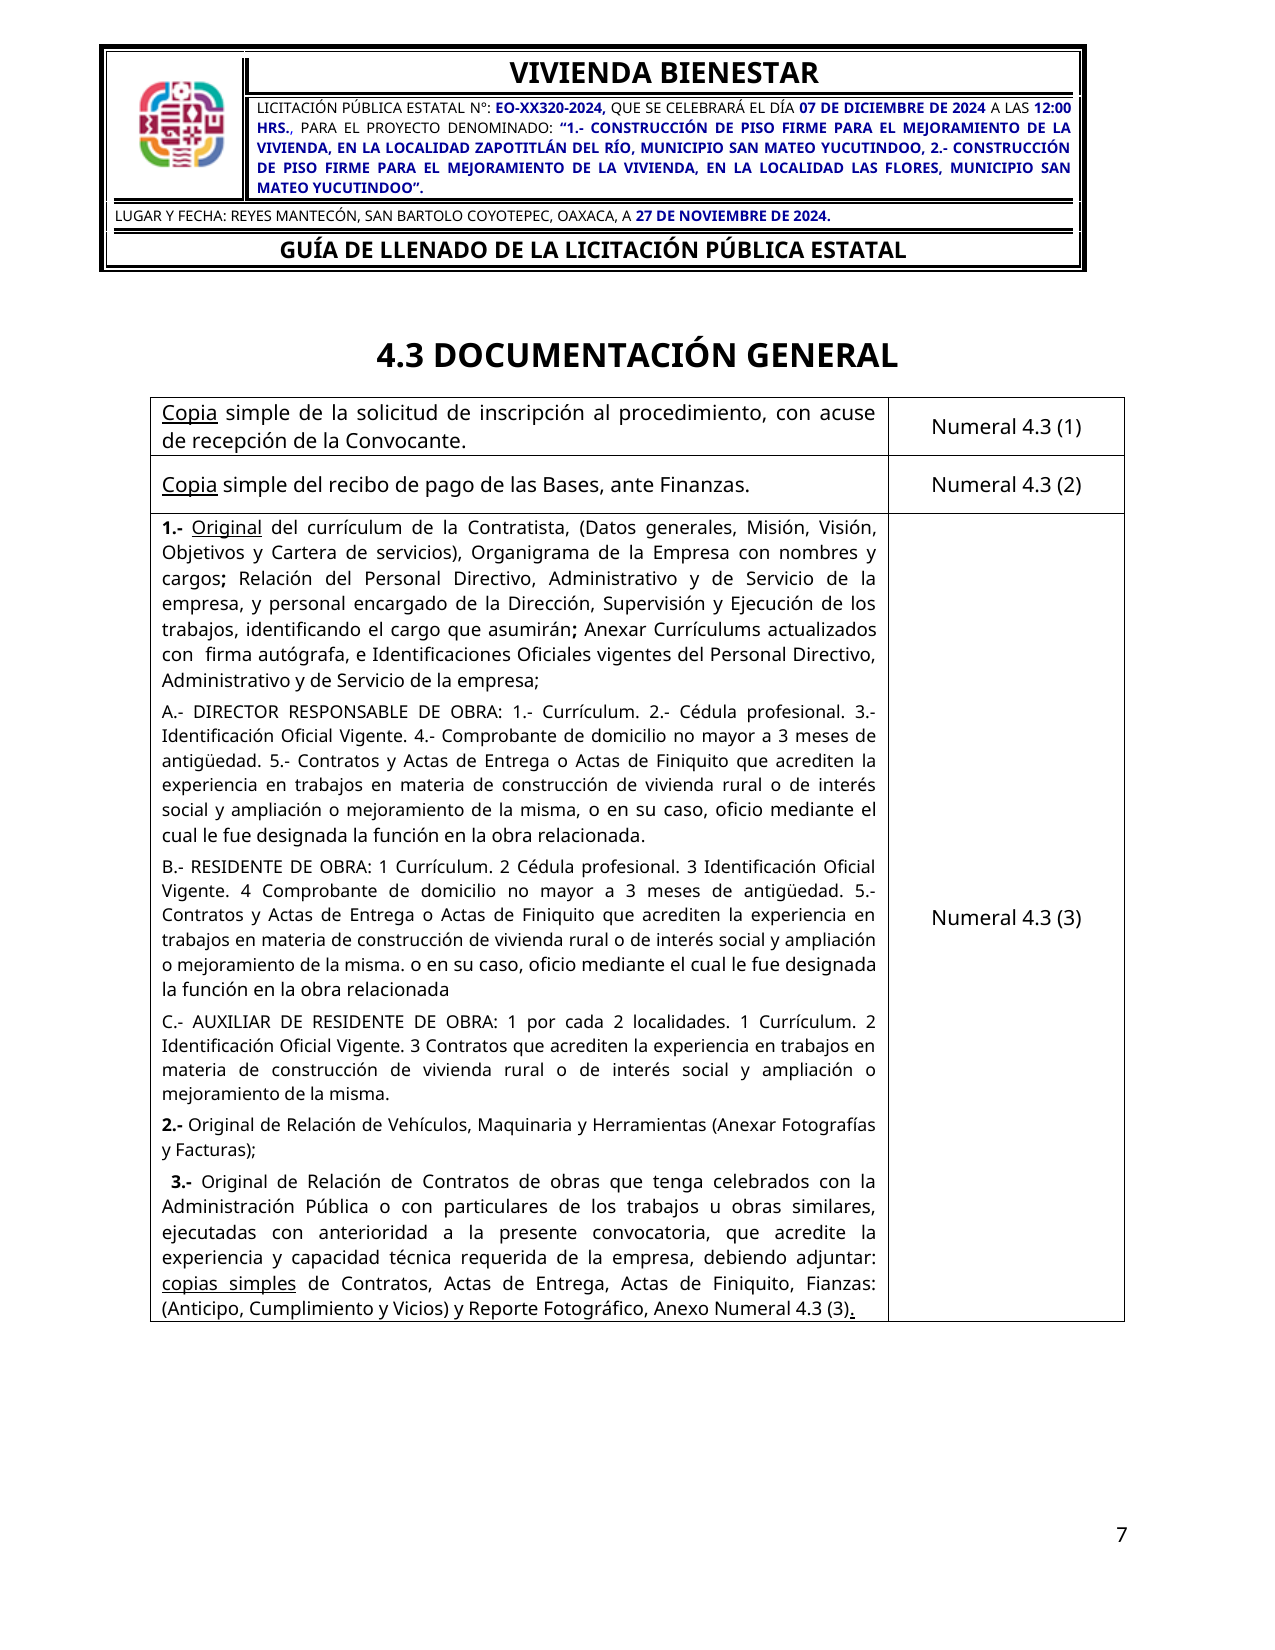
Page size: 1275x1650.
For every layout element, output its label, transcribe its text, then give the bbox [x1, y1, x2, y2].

table_header Copia simple de la solicitud de inscripción al procedimiento, con acuse de recepción de la Convocante. [151, 398, 888, 455]
picture [128, 73, 235, 173]
table_cell 1.- Original del currículum de la Contratista, (Datos generales, Misión, Visión, Objetivos y Cartera de servicios), Organigrama de la Empresa con nombres y cargos; Relación del Personal Directivo, Administrativo y de Servicio de la empresa, y personal encargado de la Dirección, Supervisión y Ejecución de los trabajos, identificando el cargo que asumirán; Anexar Currículums actualizados con firma autógrafa, e Identificaciones Oficiales vigentes del Personal Directivo, Administrativo y de Servicio de la empresa; A.- DIRECTOR RESPONSABLE DE OBRA: 1.- Currículum. 2.- Cédula profesional. 3.- Identificación Oficial Vigente. 4.- Comprobante de domicilio no mayor a 3 meses de antigüedad. 5.- Contratos y Actas de Entrega o Actas de Finiquito que acrediten la experiencia en trabajos en materia de construcción de vivienda rural o de interés social y ampliación o mejoramiento de la misma, o en su caso, oficio mediante el cual le fue designada la función en la obra relacionada. B.- RESIDENTE DE OBRA: 1 Currículum. 2 Cédula profesional. 3 Identificación Oficial Vigente. 4 Comprobante de domicilio no mayor a 3 meses de antigüedad. 5.- Contratos y Actas de Entrega o Actas de Finiquito que acrediten la experiencia en trabajos en materia de construcción de vivienda rural o de interés social y ampliación o mejoramiento de la misma. o en su caso, oficio mediante el cual le fue designada la función en la obra relacionada C.- AUXILIAR DE RESIDENTE DE OBRA: 1 por cada 2 localidades. 1 Currículum. 2 Identificación Oficial Vigente. 3 Contratos que acrediten la experiencia en trabajos en materia de construcción de vivienda rural o de interés social y ampliación o mejoramiento de la misma. 2.- Original de Relación de Vehículos, Maquinaria y Herramientas (Anexar Fotografías y Facturas); 3.- Original de Relación de Contratos de obras que tenga celebrados con la Administración Pública o con particulares de los trabajos u obras similares, ejecutadas con anterioridad a la presente convocatoria, que acredite la experiencia y capacidad técnica requerida de la empresa, debiendo adjuntar: copias simples de Contratos, Actas de Entrega, Actas de Finiquito, Fianzas: (Anticipo, Cumplimiento y Vicios) y Reporte Fotográfico, Anexo Numeral 4.3 (3). [151, 514, 888, 1321]
table_header Numeral 4.3 (1) [889, 398, 1124, 455]
text 4.3 DOCUMENTACIÓN GENERAL [148, 331, 1127, 377]
table_cell Copia simple del recibo de pago de las Bases, ante Finanzas. [151, 456, 888, 512]
table_cell Numeral 4.3 (3) [889, 514, 1124, 1321]
table_cell Numeral 4.3 (2) [889, 456, 1124, 512]
